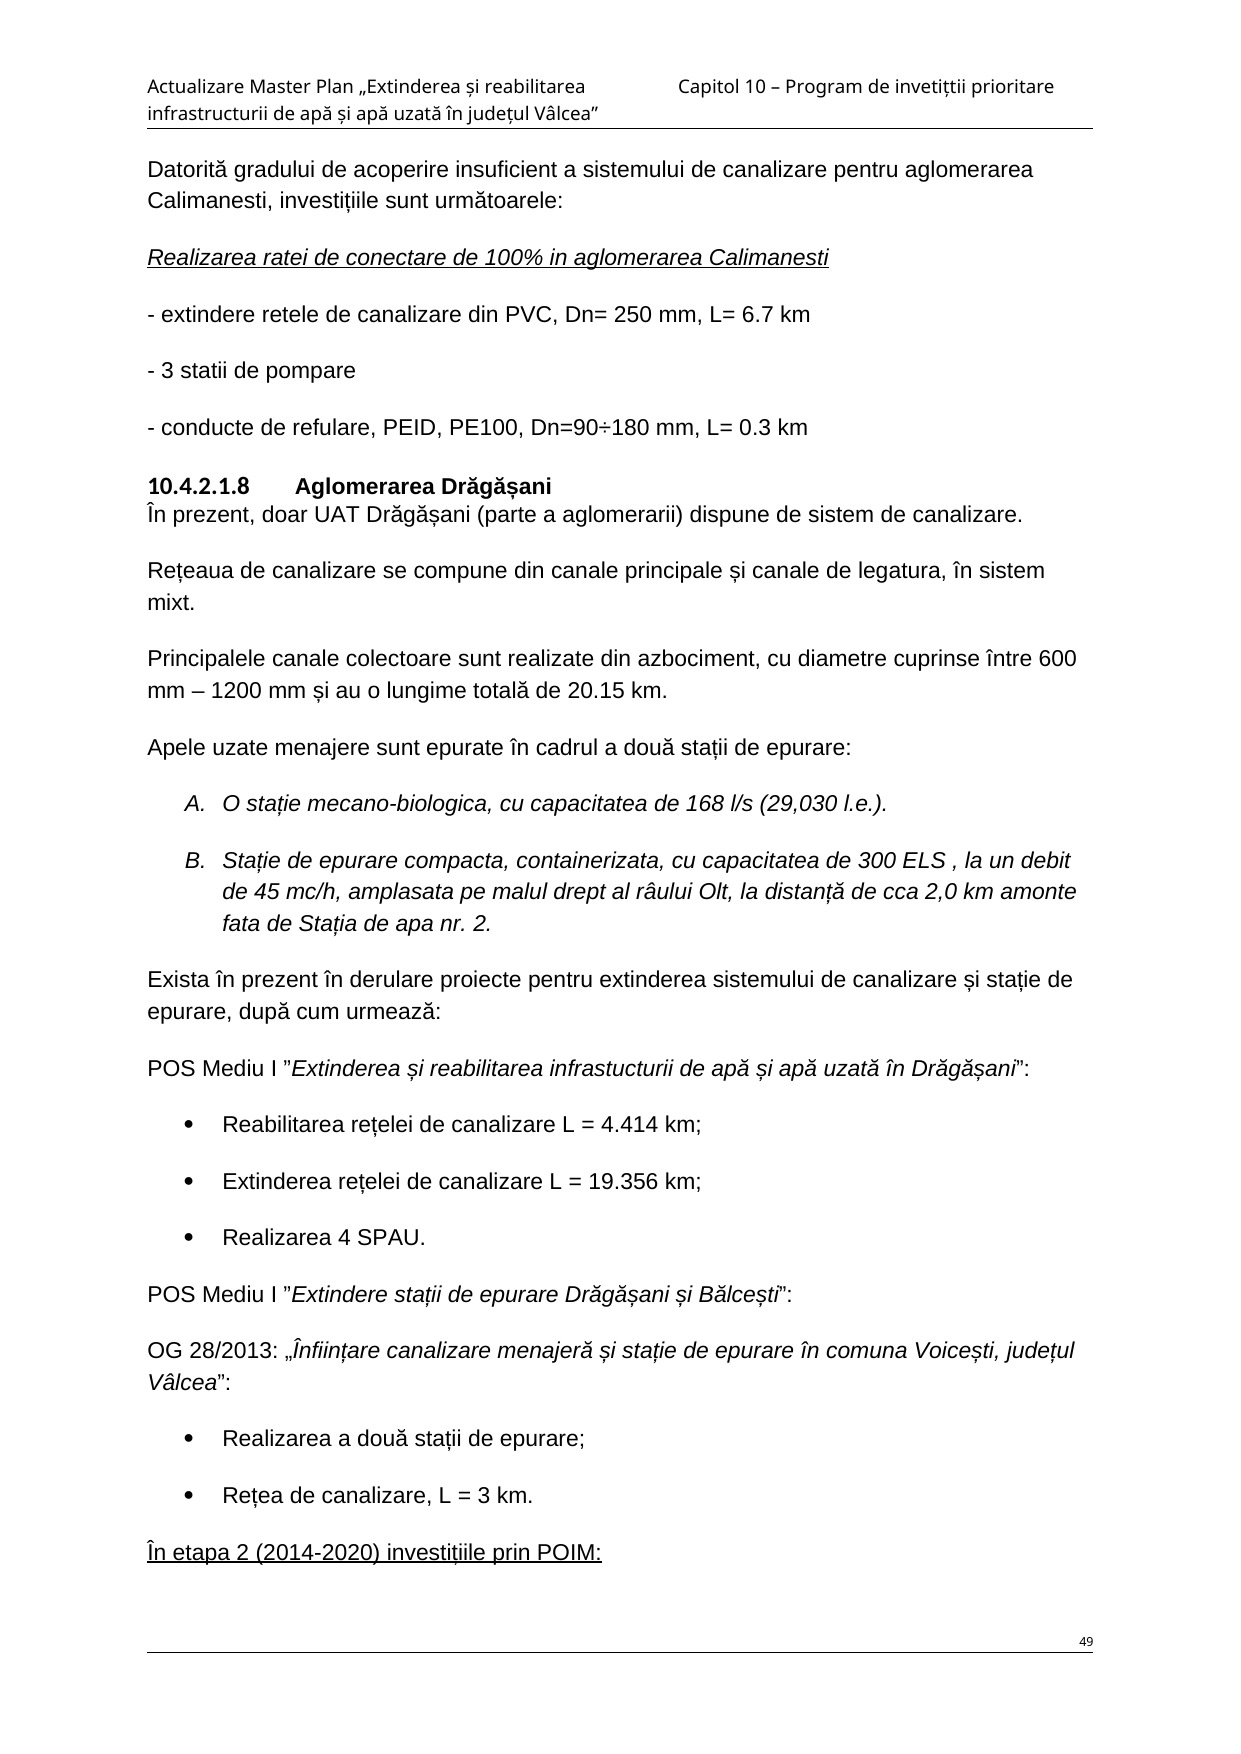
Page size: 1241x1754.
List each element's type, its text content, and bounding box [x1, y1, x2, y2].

list Realizarea 4 SPAU. [184, 1224, 1093, 1251]
text Principalele canale colectoare sunt realizate din azbociment, cu diametre cuprinse între 600 mm – 1200 mm și au o lungime totală de 20.15 km. [147, 645, 1093, 703]
text În etapa 2 (2014-2020) investițiile prin POIM: [147, 1538, 1093, 1565]
list Stație de epurare compacta, containerizata, cu capacitatea de 300 ELS , la un debit de 45 mc/h, amplasata pe malul drept al râului Olt, la distanță de cca 2,0 km amonte fata de Stația de apa nr. 2. [184, 847, 1093, 936]
text - 3 statii de pompare [147, 357, 1093, 383]
text POS Mediu I ”Extinderea și reabilitarea infrastucturii de apă și apă uzată în Drăgășani”: [147, 1054, 1093, 1081]
text - extindere retele de canalizare din PVC, Dn= 250 mm, L= 6.7 km [147, 301, 1093, 327]
list Rețea de canalizare, L = 3 km. [184, 1482, 1093, 1508]
list O stație mecano-biologica, cu capacitatea de 168 l/s (29,030 l.e.). [184, 790, 1093, 816]
list Extinderea rețelei de canalizare L = 19.356 km; [184, 1168, 1093, 1194]
subtitle Aglomerarea Drăgășani [147, 470, 1093, 501]
list Realizarea a două stații de epurare; [184, 1425, 1093, 1452]
text - conducte de refulare, PEID, PE100, Dn=90÷180 mm, L= 0.3 km [147, 414, 1093, 440]
text În prezent, doar UAT Drăgășani (parte a aglomerarii) dispune de sistem de canalizare. [147, 501, 1093, 527]
text Exista în prezent în derulare proiecte pentru extinderea sistemului de canalizare și stație de epurare, după cum urmează: [147, 966, 1093, 1024]
text OG 28/2013: „Înființare canalizare menajeră și stație de epurare în comuna Voicești, județul Vâlcea”: [147, 1337, 1093, 1395]
text Realizarea ratei de conectare de 100% in aglomerarea Calimanesti [147, 244, 1093, 270]
text Datorită gradului de acoperire insuficient a sistemului de canalizare pentru aglomerarea Calimanesti, investițiile sunt următoarele: [147, 156, 1093, 214]
text POS Mediu I ”Extindere stații de epurare Drăgășani și Bălcești”: [147, 1281, 1093, 1307]
text Apele uzate menajere sunt epurate în cadrul a două stații de epurare: [147, 733, 1093, 760]
text Rețeaua de canalizare se compune din canale principale și canale de legatura, în sistem mixt. [147, 557, 1093, 615]
list Reabilitarea rețelei de canalizare L = 4.414 km; [184, 1111, 1093, 1137]
